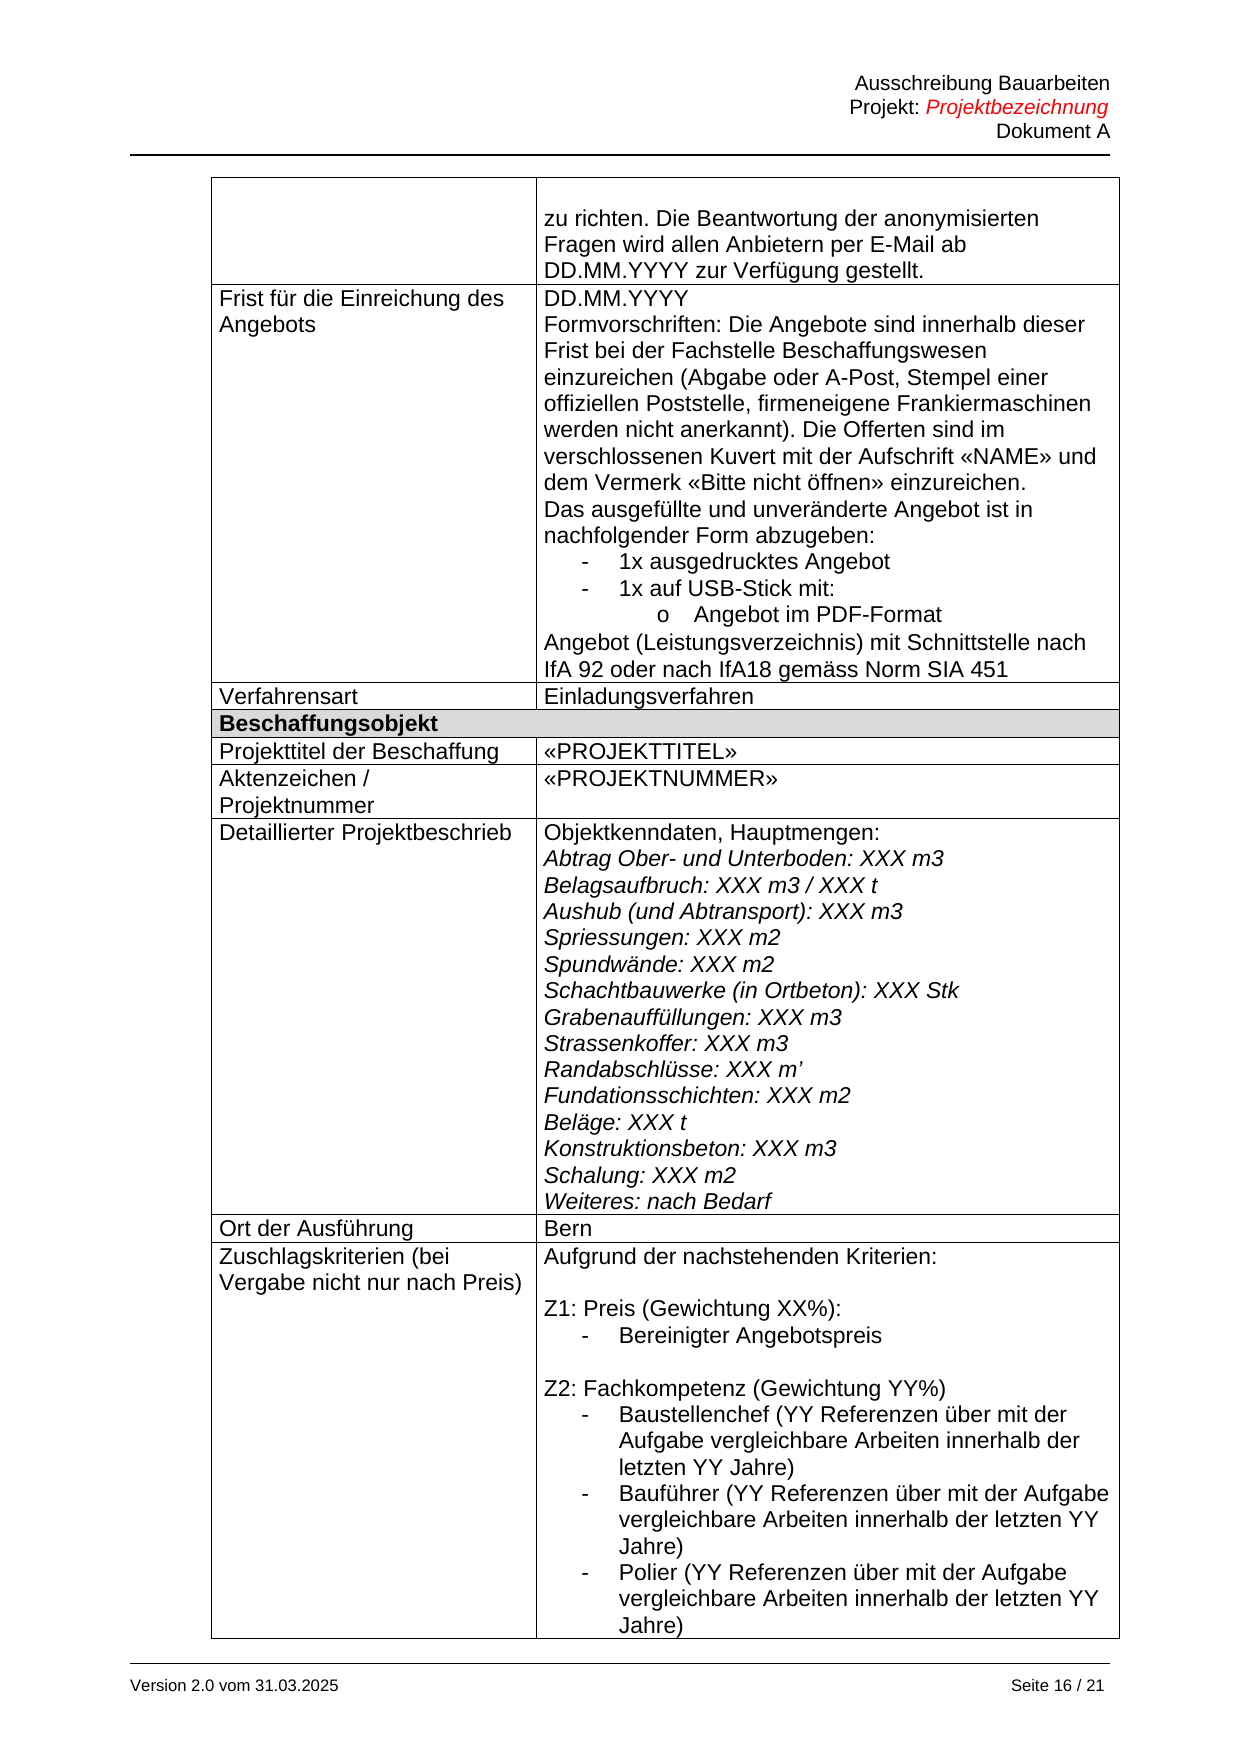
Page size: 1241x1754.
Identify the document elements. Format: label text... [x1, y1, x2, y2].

table_cell Detaillierter Projektbeschrieb [212, 819, 536, 1214]
table_cell Projekttitel der Beschaffung [212, 738, 536, 764]
table_cell Bern [537, 1215, 1119, 1242]
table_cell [537, 1243, 1119, 1638]
table_cell Ort der Ausführung [212, 1215, 536, 1242]
table_cell Frist für die Einreichung des Angebots [212, 285, 536, 682]
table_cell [537, 178, 1119, 284]
table_cell «PROJEKTTITEL» [537, 738, 1119, 764]
table_cell Einladungsverfahren [537, 683, 1119, 709]
table_cell Aktenzeichen / Projektnummer [212, 765, 536, 818]
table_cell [212, 1243, 536, 1638]
table_cell «PROJEKTNUMMER» [537, 765, 1119, 818]
table_cell Objektkenndaten, Hauptmengen: Abtrag Ober- und Unterboden: XXX m3 Belagsaufbruch: XXX m3 / XXX t Aushub (und Abtransport): XXX m3 Spriessungen: XXX m2 Spundwände: XXX m2 Schachtbauwerke (in Ortbeton): XXX Stk Grabenauffüllungen: XXX m3 Strassenkoffer: XXX m3 Randabschlüsse: XXX m’ Fundationsschichten: XXX m2 Beläge: XXX t Konstruktionsbeton: XXX m3 Schalung: XXX m2 Weiteres: nach Bedarf [537, 819, 1119, 1214]
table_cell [212, 178, 536, 284]
table_cell DD.MM.YYYY Formvorschriften: Die Angebote sind innerhalb dieser Frist bei der Fachstelle Beschaffungswesen einzureichen (Abgabe oder A-Post, Stempel einer offiziellen Poststelle, firmeneigene Frankiermaschinen werden nicht anerkannt). Die Offerten sind im verschlossenen Kuvert mit der Aufschrift «NAME» und dem Vermerk «Bitte nicht öffnen» einzureichen. Das ausgefüllte und unveränderte Angebot ist in nachfolgender Form abzugeben: 1x ausgedrucktes Angebot 1x auf USB-Stick mit: Angebot im PDF-Format Angebot (Leistungsverzeichnis) mit Schnittstelle nach IfA 92 oder nach IfA18 gemäss Norm SIA 451 [537, 285, 1119, 682]
table_cell Beschaffungsobjekt [212, 710, 1119, 737]
table_cell Verfahrensart [212, 683, 536, 709]
